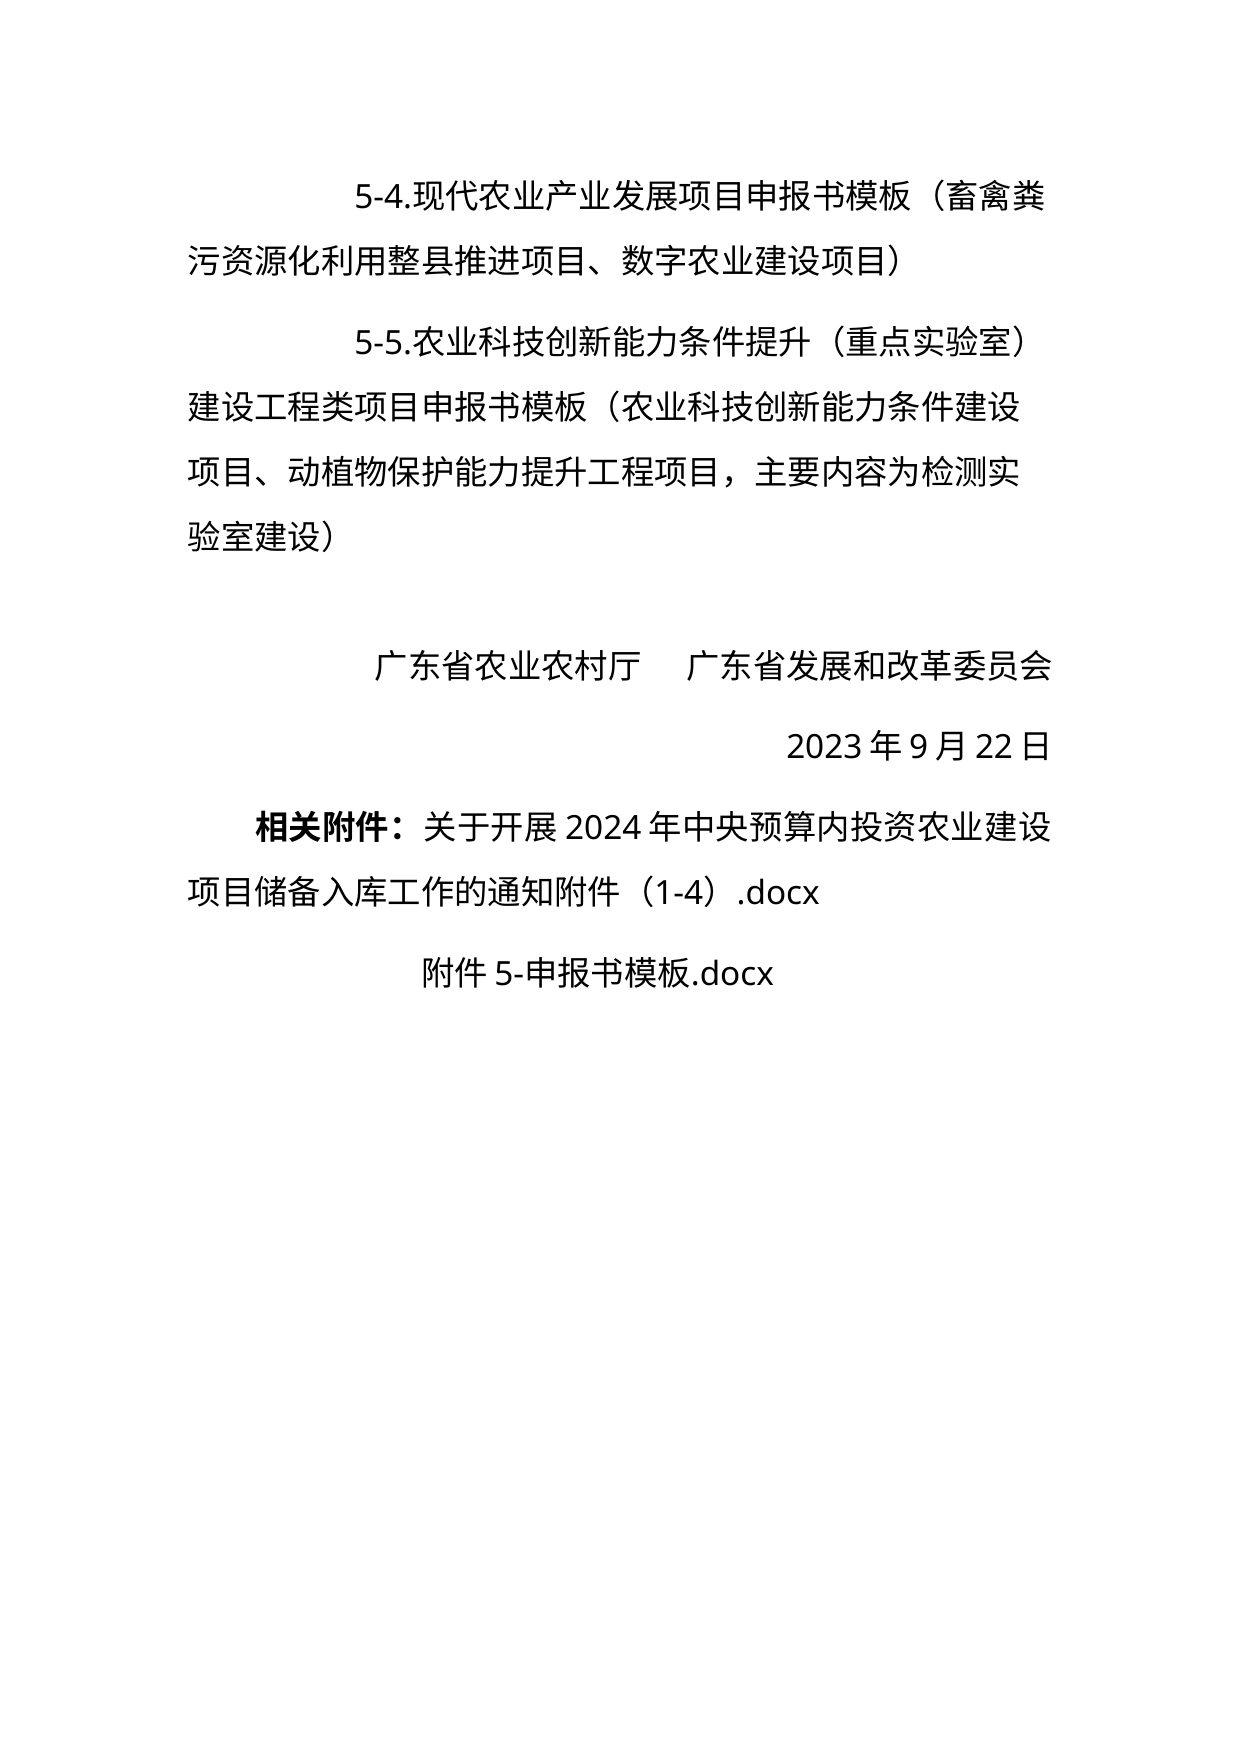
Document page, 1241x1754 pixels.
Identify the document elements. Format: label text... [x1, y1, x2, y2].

text 5-4.现代农业产业发展项目申报书模板（畜禽粪污资源化利用整县推进项目、数字农业建设项目） [187, 162, 1053, 292]
text 5-5.农业科技创新能力条件提升（重点实验室）建设工程类项目申报书模板（农业科技创新能力条件建设项目、动植物保护能力提升工程项目，主要内容为检测实验室建设） [187, 308, 1053, 568]
text 附件5-申报书模板.docx [187, 938, 1053, 1003]
text 相关附件：关于开展2024年中央预算内投资农业建设项目储备入库工作的通知附件（1-4）.docx [187, 793, 1053, 923]
text 2023年9月22日 [187, 712, 1053, 777]
text 广东省农业农村厅 广东省发展和改革委员会 [187, 631, 1053, 696]
